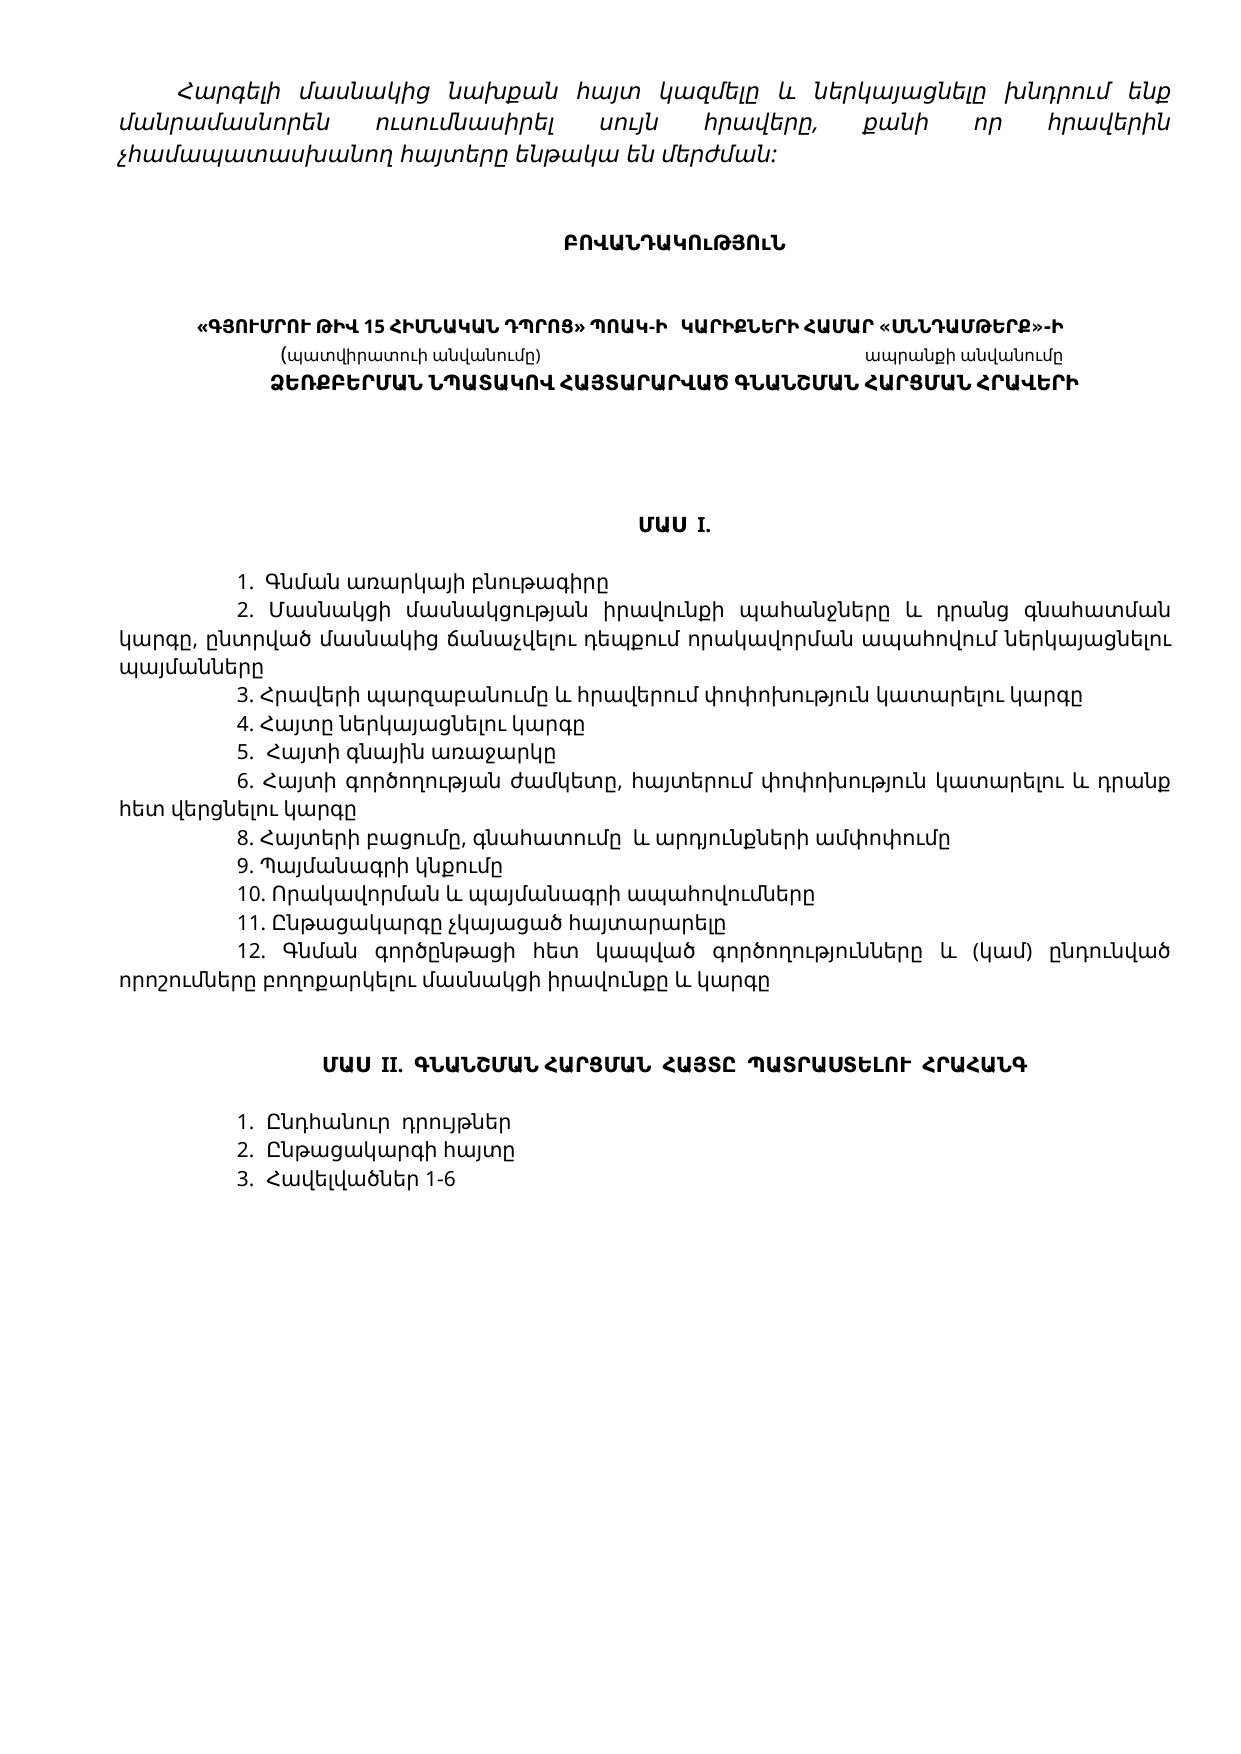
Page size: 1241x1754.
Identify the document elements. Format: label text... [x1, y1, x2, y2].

text Հարգելի մասնակից նախքան հայտ կազմելը և ներկայացնելը խնդրում ենք մանրամասնորեն ուսումնասիրել սույն հրավերը, քանի որ հրավերին չհամապատասխանող հայտերը ենթակա են մերժման: [118, 75, 1171, 169]
text ՁԵՌՔԲԵՐՄԱՆ ՆՊԱՏԱԿՈՎ ՀԱՅՏԱՐԱՐՎԱԾ ԳՆԱՆՇՄԱՆ ՀԱՐՑՄԱՆ ՀՐԱՎԵՐԻ [118, 368, 1171, 396]
text 10. Որակավորման և պայմանագրի ապահովումները [118, 879, 1171, 908]
text 9. Պայմանագրի կնքումը [118, 851, 1171, 879]
text 1. Գնման առարկայի բնութագիրը [118, 567, 1171, 595]
text 2. Ընթացակարգի հայտը [118, 1136, 1171, 1164]
text (պատվիրատուի անվանումը) ապրանքի անվանումը [118, 339, 1171, 368]
text 12. Գնման գործընթացի հետ կապված գործողությունները և (կամ) ընդունված որոշումները բողոքարկելու մասնակցի իրավունքը և կարգը [118, 936, 1171, 993]
text 2. Մասնակցի մասնակցության իրավունքի պահանջները և դրանց գնահատման կարգը, ընտրված մասնակից ճանաչվելու դեպքում որակավորման ապահովում ներկայացնելու պայմանները [118, 595, 1171, 681]
text ՄԱՍ I. [118, 510, 1171, 538]
text ԲՈՎԱՆԴԱԿՈւԹՅՈւՆ [118, 228, 1171, 257]
text 8. Հայտերի բացումը, գնահատումը և արդյունքների ամփոփումը [118, 823, 1171, 851]
text 4. Հայտը ներկայացնելու կարգը [118, 709, 1171, 737]
text 1. Ընդհանուր դրույթներ [118, 1107, 1171, 1136]
text 5. Հայտի գնային առաջարկը [118, 737, 1171, 766]
text «ԳՅՈՒՄՐՈՒ ԹԻՎ 15 ՀԻՄՆԱԿԱՆ ԴՊՐՈՑ» ՊՈԱԿ-Ի ԿԱՐԻՔՆԵՐԻ ՀԱՄԱՐ «ՍՆՆԴԱՄԹԵՐՔ»-Ի [89, 314, 1171, 339]
text 3. Հրավերի պարզաբանումը և հրավերում փոփոխություն կատարելու կարգը [118, 681, 1171, 709]
text ՄԱՍ II. ԳՆԱՆՇՄԱՆ ՀԱՐՑՄԱՆ ՀԱՅՏԸ ՊԱՏՐԱՍՏԵԼՈՒ ՀՐԱՀԱՆԳ [118, 1050, 1171, 1079]
text 11. Ընթացակարգը չկայացած հայտարարելը [118, 908, 1171, 936]
text 6. Հայտի գործողության ժամկետը, հայտերում փոփոխություն կատարելու և դրանք հետ վերցնելու կարգը [118, 766, 1171, 823]
text 3. Հավելվածներ 1-6 [118, 1164, 1171, 1192]
